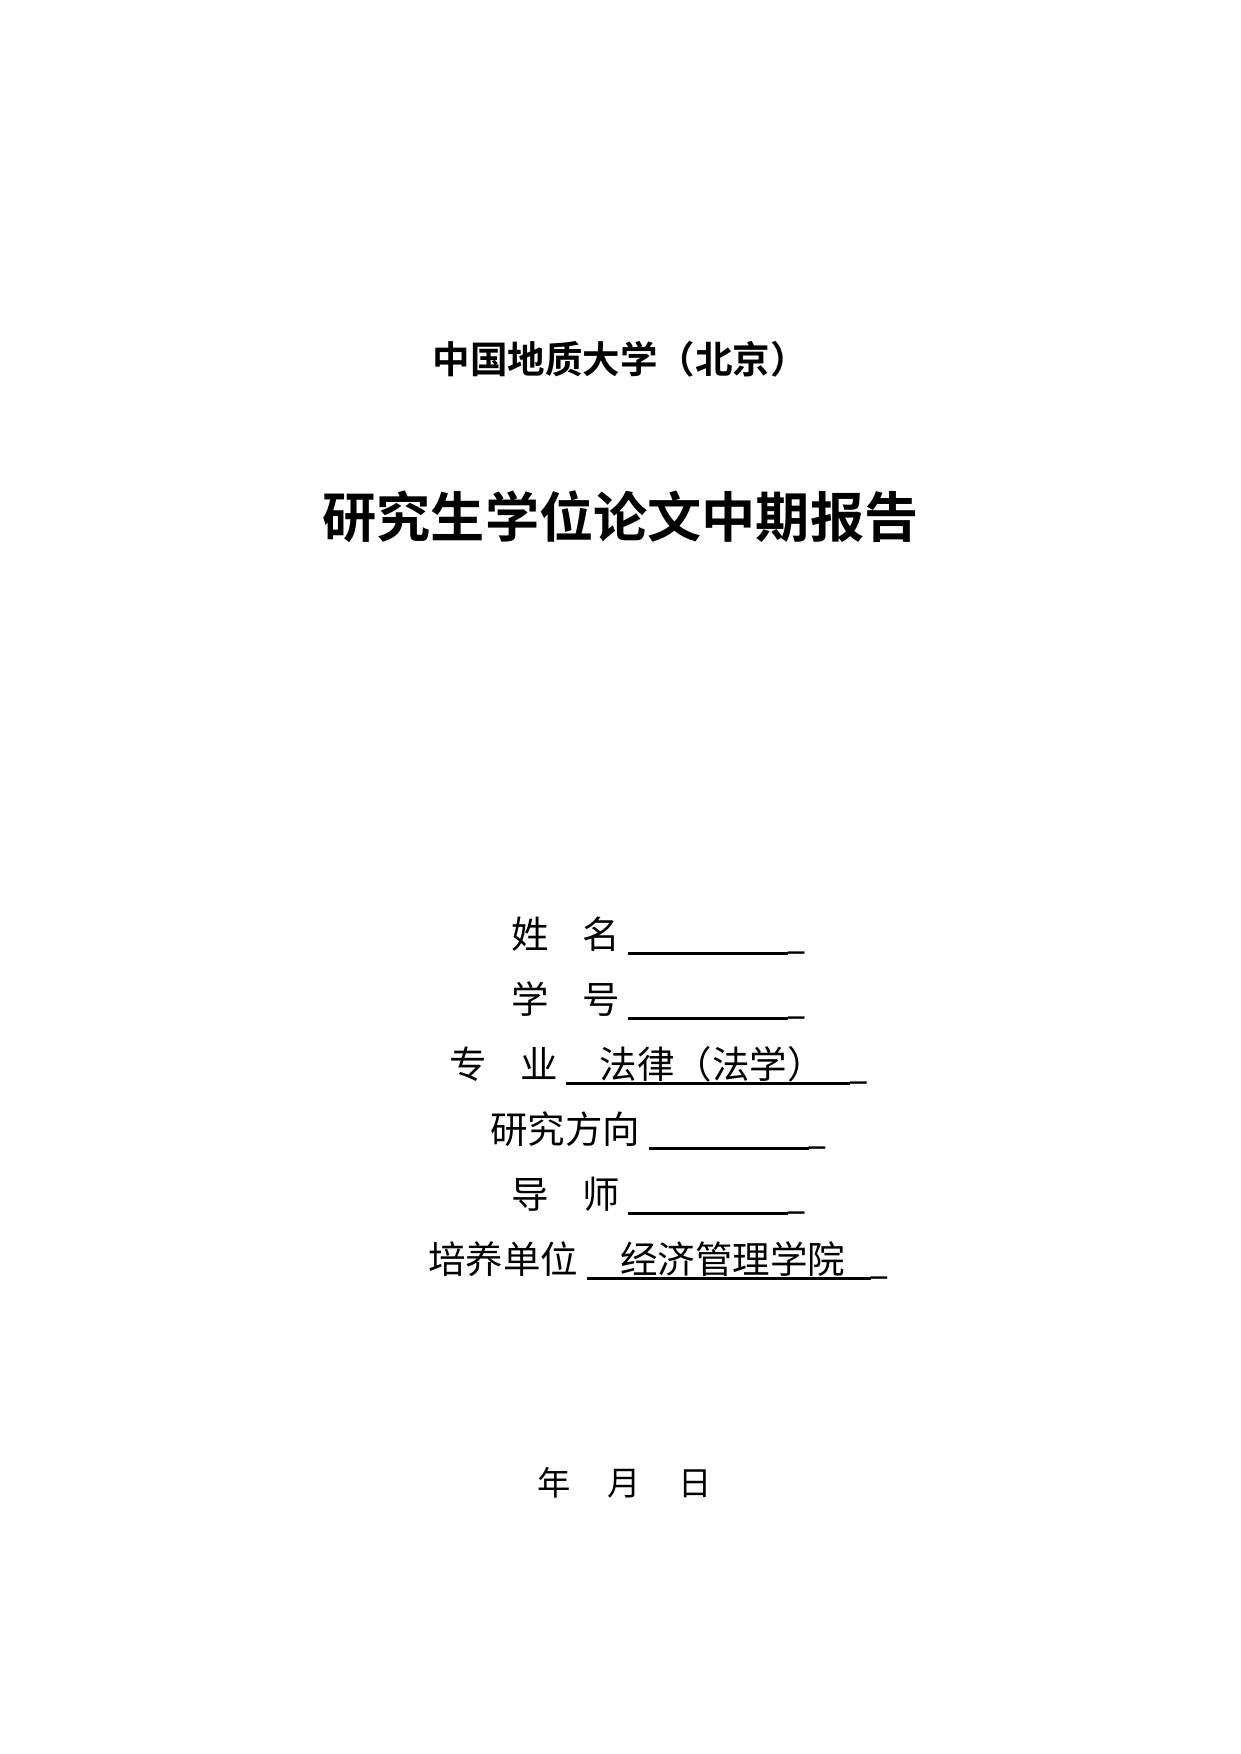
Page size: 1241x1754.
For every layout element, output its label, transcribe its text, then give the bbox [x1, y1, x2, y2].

text 研究方向 _ [159, 1095, 1081, 1160]
text 年 月 日 [159, 1449, 1081, 1514]
text 研究生学位论文中期报告 [159, 465, 1081, 563]
text 中国地质大学（北京） [159, 324, 1081, 389]
text 学 号 _ [159, 965, 1081, 1030]
text 培养单位 经济管理学院 _ [159, 1225, 1081, 1290]
text 姓 名 _ [159, 900, 1081, 965]
text 专 业 法律（法学） _ [159, 1030, 1081, 1095]
text 导 师 _ [159, 1160, 1081, 1225]
